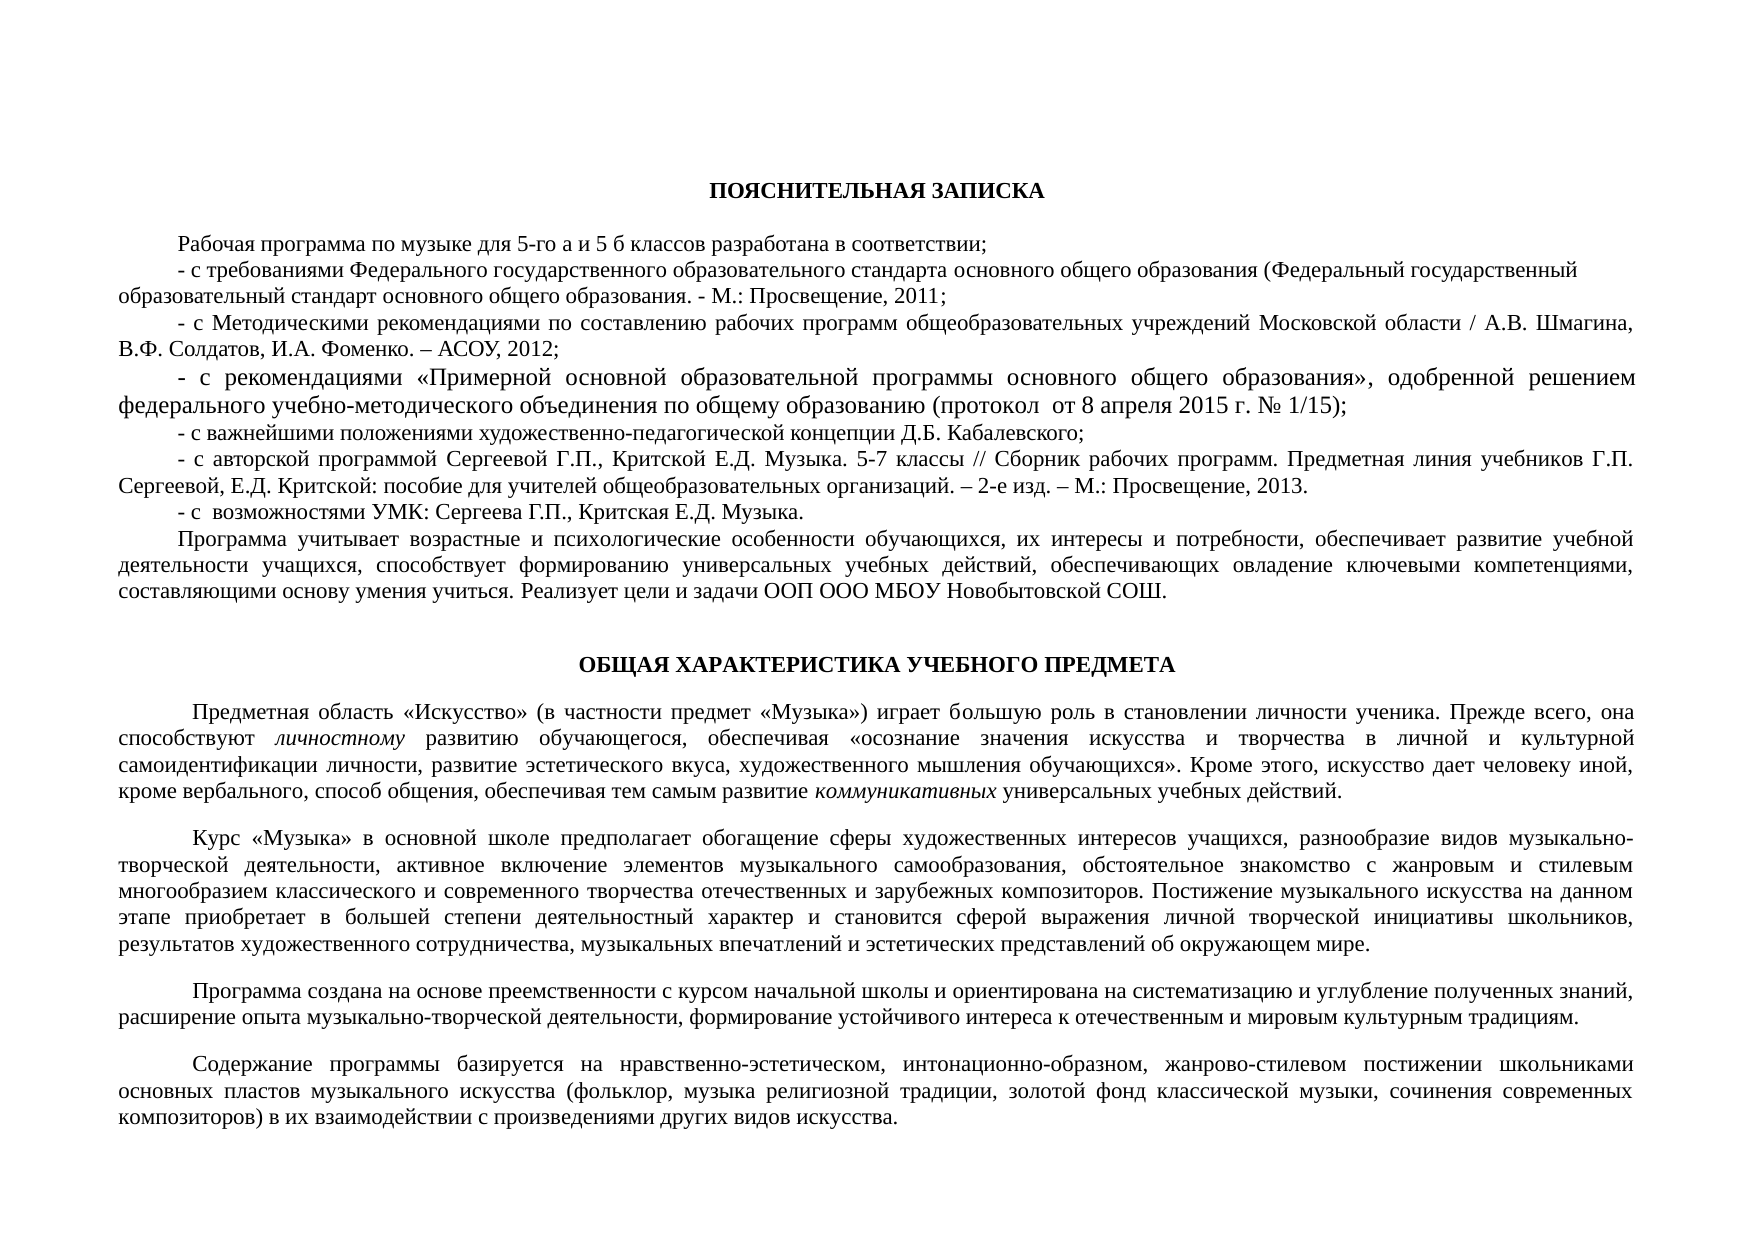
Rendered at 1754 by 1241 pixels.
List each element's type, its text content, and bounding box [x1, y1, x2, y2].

text - с требованиями Федерального государственного образовательного стандарта основного общего образования (Федеральный государственный образовательный стандарт основного общего образования. - М.: Просвещение, 2011; [118, 256, 1636, 309]
text Рабочая программа по музыке для 5-го а и 5 б классов разработана в соответствии; [118, 230, 1636, 256]
text - с рекомендациями «Примерной основной образовательной программы основного общего образования», одобренной решением федерального учебно-методического объединения по общему образованию (протокол от 8 апреля 2015 г. № 1/15); [118, 362, 1636, 419]
text Содержание программы базируется на нравственно-эстетическом, интонационно-образном, жанрово-стилевом постижении школьниками основных пластов музыкального искусства (фольклор, музыка религиозной традиции, золотой фонд классической музыки, сочинения современных композиторов) в их взаимодействии с произведениями других видов искусства. [118, 1050, 1636, 1129]
text - с возможностями УМК: Сергеева Г.П., Критская Е.Д. Музыка. [118, 498, 1636, 524]
text Курс «Музыка» в основной школе предполагает обогащение сферы художественных интересов учащихся, разнообразие видов музыкально- творческой деятельности, активное включение элементов музыкального самообразования, обстоятельное знакомство с жанровым и стилевым многообразием классического и современного творчества отечественных и зарубежных композиторов. Постижение музыкального искусства на данном этапе приобретает в большей степени деятельностный характер и становится сферой выражения личной творческой инициативы школьников, результатов художественного сотрудничества, музыкальных впечатлений и эстетических представлений об окружающем мире. [118, 824, 1636, 956]
text - с Методическими рекомендациями по составлению рабочих программ общеобразовательных учреждений Московской области / А.В. Шмагина, В.Ф. Солдатов, И.А. Фоменко. – АСОУ, 2012; [118, 309, 1636, 362]
text Программа учитывает возрастные и психологические особенности обучающихся, их интересы и потребности, обеспечивает развитие учебной деятельности учащихся, способствует формированию универсальных учебных действий, обеспечивающих овладение ключевыми компетенциями, составляющими основу умения учиться. Реализует цели и задачи ООП ООО МБОУ Новобытовской СОШ. [118, 524, 1636, 604]
text Программа создана на основе преемственности с курсом начальной школы и ориентирована на систематизацию и углубление полученных знаний, расширение опыта музыкально-творческой деятельности, формирование устойчивого интереса к отечественным и мировым культурным традициям. [118, 977, 1636, 1029]
text - с важнейшими положениями художественно-педагогической концепции Д.Б. Кабалевского; [118, 419, 1636, 446]
text ПОЯСНИТЕЛЬНАЯ ЗАПИСКА [118, 177, 1636, 203]
text ОБЩАЯ ХАРАКТЕРИСТИКА УЧЕБНОГО ПРЕДМЕТА [118, 651, 1636, 677]
text Предметная область «Искусство» (в частности предмет «Музыка») играет большую роль в становлении личности ученика. Прежде всего, она способствуют личностному развитию обучающегося, обеспечивая «осознание значения искусства и творчества в личной и культурной самоидентификации личности, развитие эстетического вкуса, художественного мышления обучающихся». Кроме этого, искусство дает человеку иной, кроме вербального, способ общения, обеспечивая тем самым развитие коммуникативных универсальных учебных действий. [118, 698, 1636, 803]
text - с авторской программой Сергеевой Г.П., Критской Е.Д. Музыка. 5-7 классы // Сборник рабочих программ. Предметная линия учебников Г.П. Сергеевой, Е.Д. Критской: пособие для учителей общеобразовательных организаций. – 2-е изд. – М.: Просвещение, 2013. [118, 446, 1636, 498]
